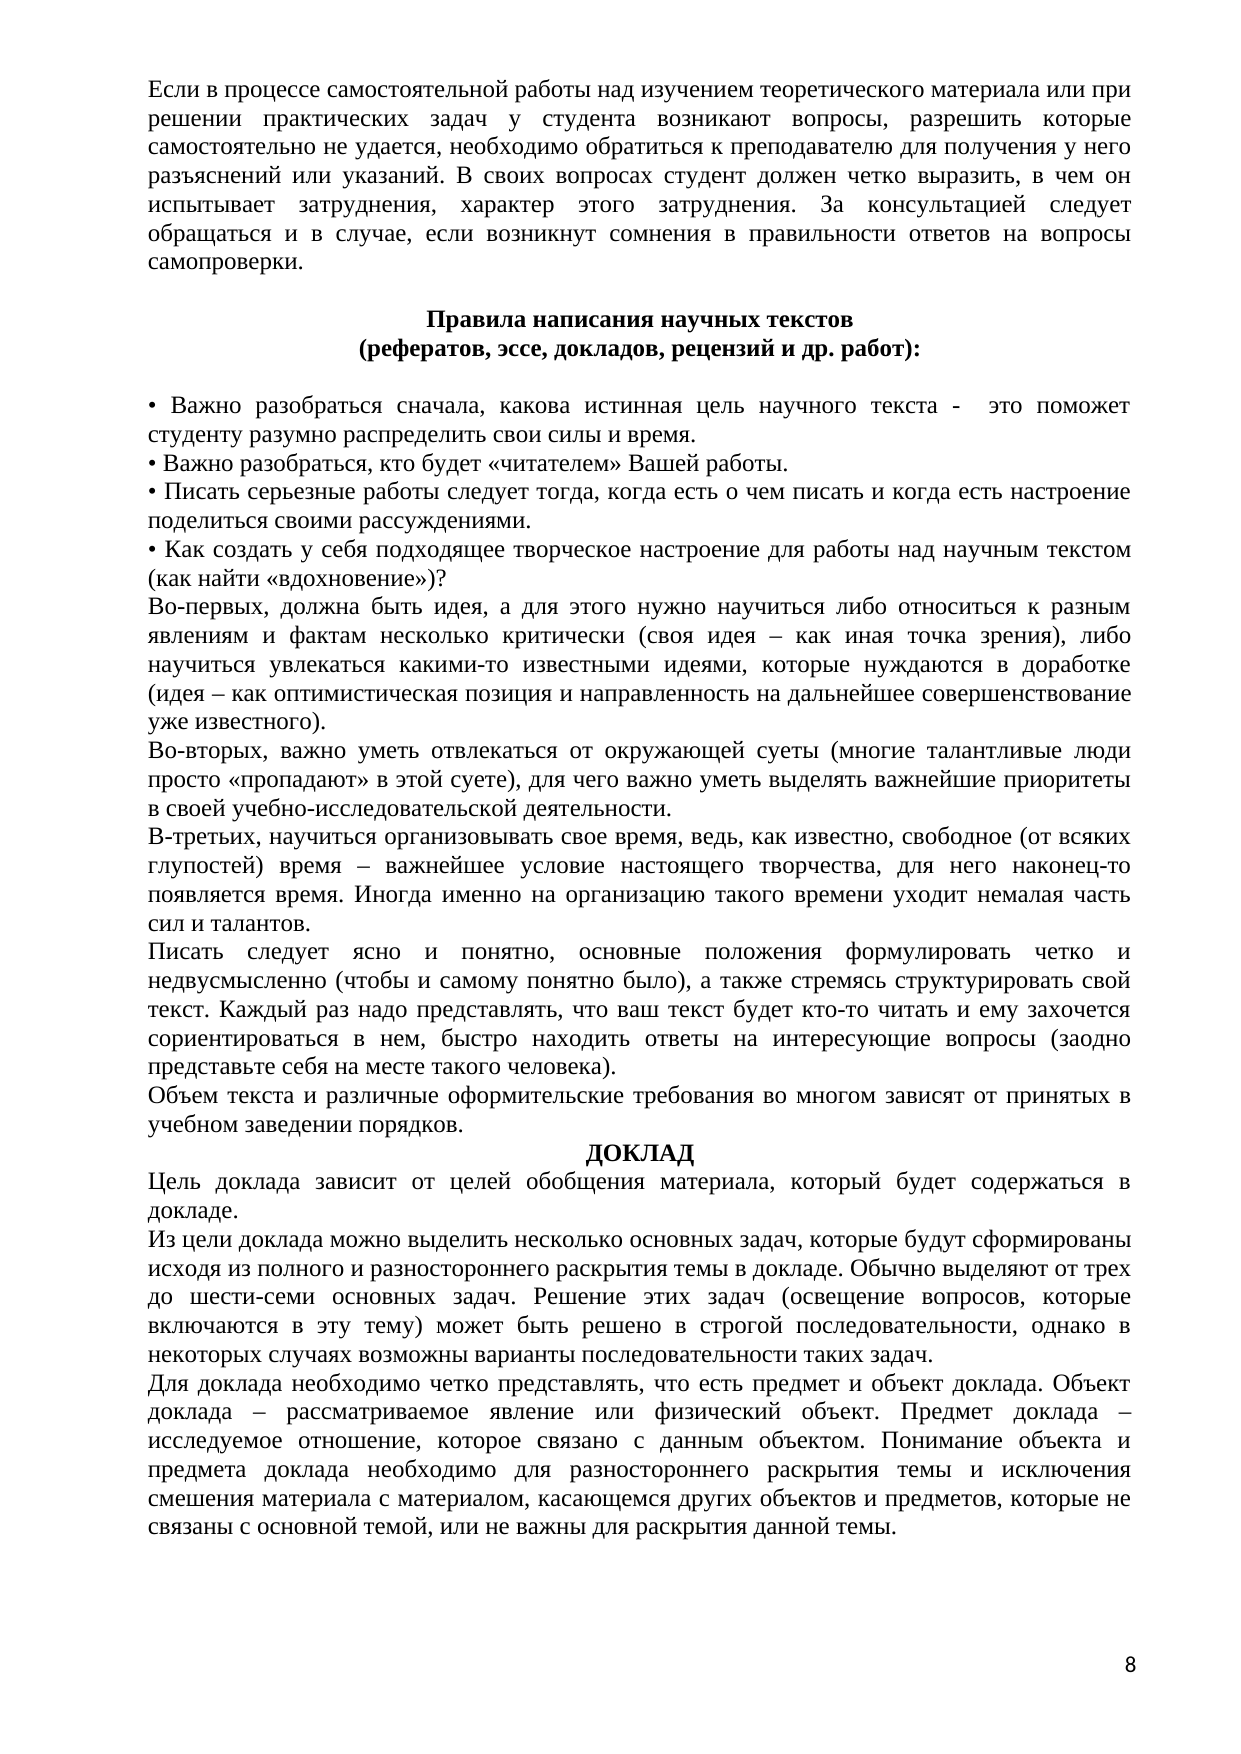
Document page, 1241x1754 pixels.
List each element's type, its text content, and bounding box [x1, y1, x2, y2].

text • Важно разобраться, кто будет «читателем» Вашей работы. [148, 448, 1132, 476]
text ДОКЛАД [148, 1138, 1132, 1166]
text Для доклада необходимо четко представлять, что есть предмет и объект доклада. Объект доклада – рассматриваемое явление или физический объект. Предмет доклада – исследуемое отношение, которое связано с данным объектом. Понимание объекта и предмета доклада необходимо для разностороннего раскрытия темы и исключения смешения материала с материалом, касающемся других объектов и предметов, которые не связаны с основной темой, или не важны для раскрытия данной темы. [148, 1368, 1132, 1540]
text • Как создать у себя подходящее творческое настроение для работы над научным текстом (как найти «вдохновение»)? [148, 534, 1132, 591]
text Цель доклада зависит от целей обобщения материала, который будет содержаться в докладе. [148, 1166, 1132, 1224]
text • Важно разобраться сначала, какова истинная цель научного текста - это поможет студенту разумно распределить свои силы и время. [148, 390, 1132, 448]
text Правила написания научных текстов [148, 304, 1132, 333]
text (рефератов, эссе, докладов, рецензий и др. работ): [148, 333, 1132, 361]
text Если в процессе самостоятельной работы над изучением теоретического материала или при решении практических задач у студента возникают вопросы, разрешить которые самостоятельно не удается, необходимо обратиться к преподавателю для получения у него разъяснений или указаний. В своих вопросах студент должен четко выразить, в чем он испытывает затруднения, характер этого затруднения. За консультацией следует обращаться и в случае, если возникнут сомнения в правильности ответов на вопросы самопроверки. [148, 74, 1132, 275]
text Во-вторых, важно уметь отвлекаться от окружающей суеты (многие талантливые люди просто «пропадают» в этой суете), для чего важно уметь выделять важнейшие приоритеты в своей учебно-исследовательской деятельности. [148, 735, 1132, 821]
text Писать следует ясно и понятно, основные положения формулировать четко и недвусмысленно (чтобы и самому понятно было), а также стремясь структурировать свой текст. Каждый раз надо представлять, что ваш текст будет кто-то читать и ему захочется сориентироваться в нем, быстро находить ответы на интересующие вопросы (заодно представьте себя на месте такого человека). [148, 936, 1132, 1080]
text Во-первых, должна быть идея, а для этого нужно научиться либо относиться к разным явлениям и фактам несколько критически (своя идея – как иная точка зрения), либо научиться увлекаться какими-то известными идеями, которые нуждаются в доработке (идея – как оптимистическая позиция и направленность на дальнейшее совершенствование уже известного). [148, 591, 1132, 735]
text • Писать серьезные работы следует тогда, когда есть о чем писать и когда есть настроение поделиться своими рассуждениями. [148, 476, 1132, 534]
text Из цели доклада можно выделить несколько основных задач, которые будут сформированы исходя из полного и разностороннего раскрытия темы в докладе. Обычно выделяют от трех до шести-семи основных задач. Решение этих задач (освещение вопросов, которые включаются в эту тему) может быть решено в строгой последовательности, однако в некоторых случаях возможны варианты последовательности таких задач. [148, 1224, 1132, 1368]
text В-третьих, научиться организовывать свое время, ведь, как известно, свободное (от всяких глупостей) время – важнейшее условие настоящего творчества, для него наконец-то появляется время. Иногда именно на организацию такого времени уходит немалая часть сил и талантов. [148, 821, 1132, 936]
text Объем текста и различные оформительские требования во многом зависят от принятых в учебном заведении порядков. [148, 1080, 1132, 1138]
